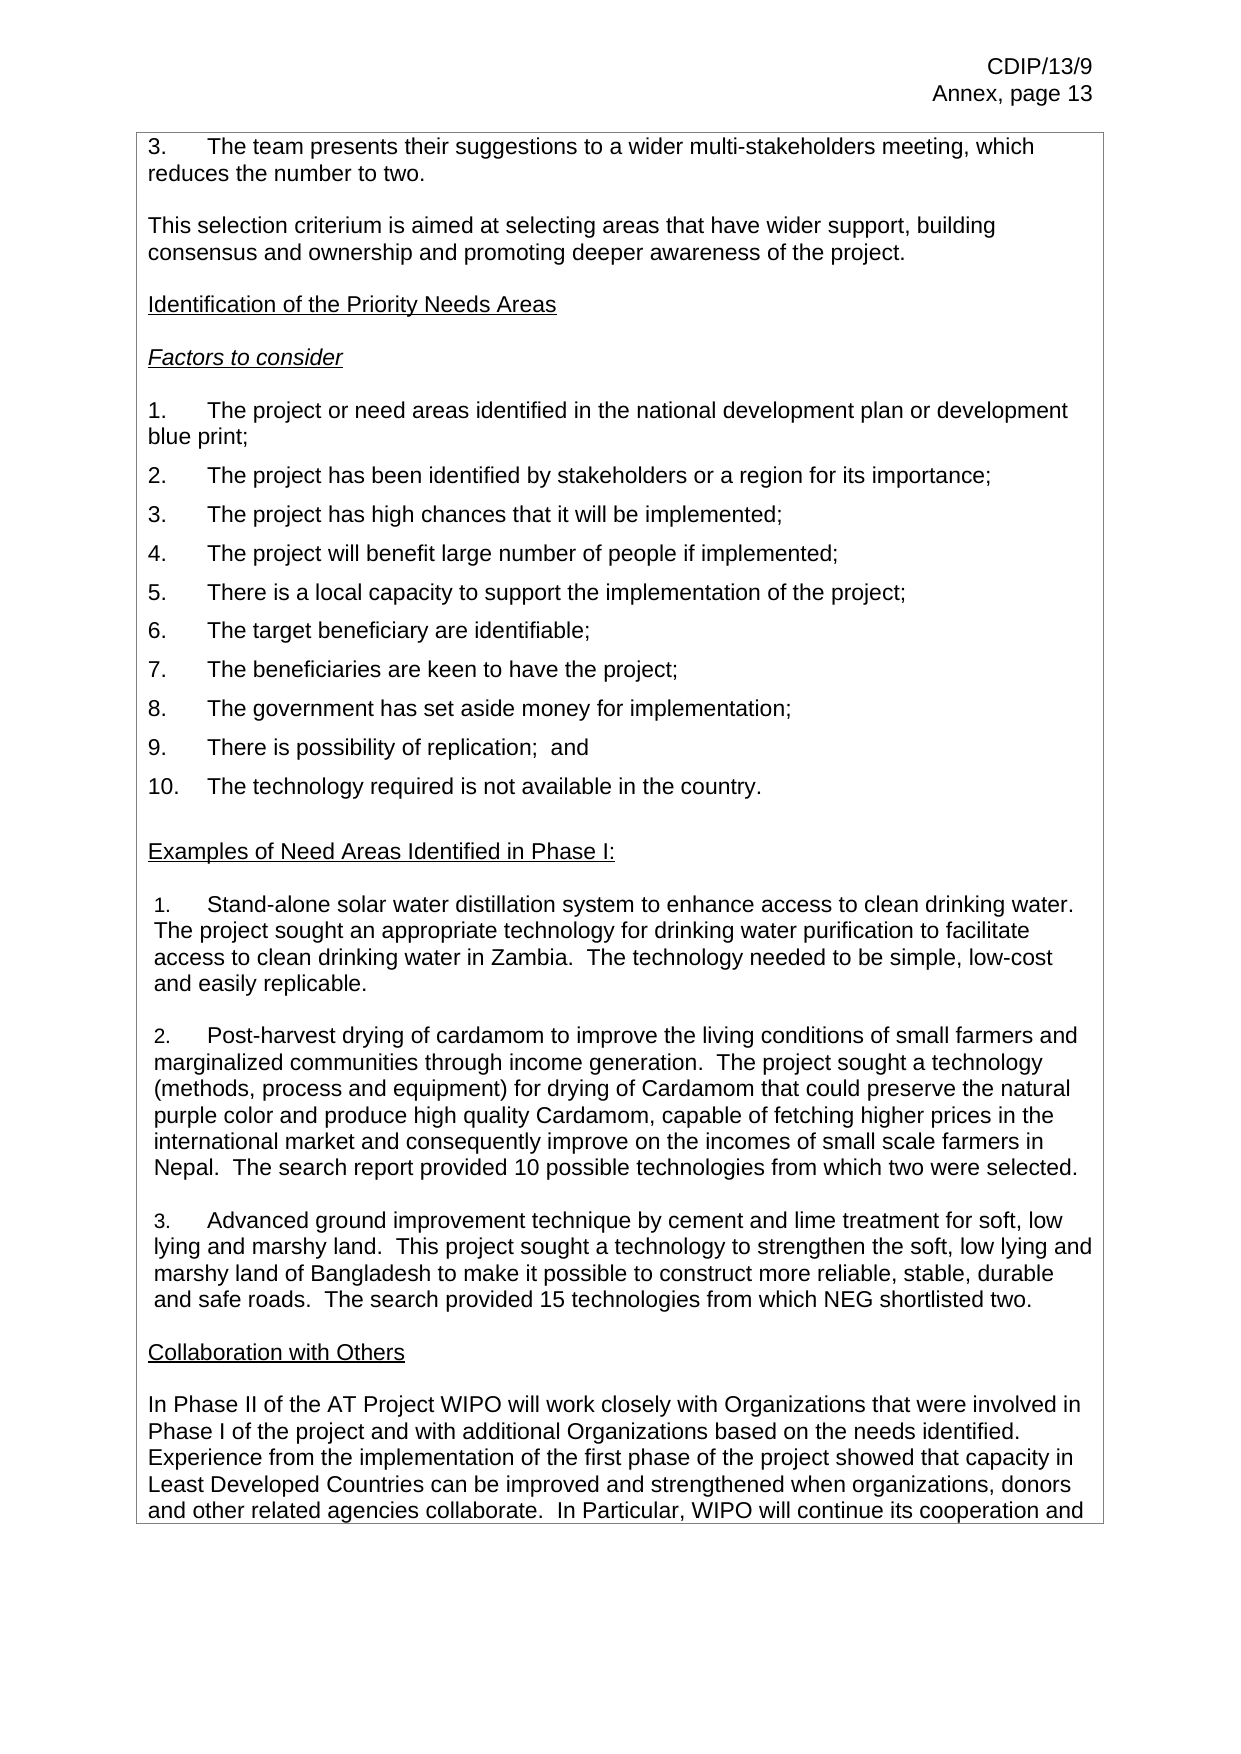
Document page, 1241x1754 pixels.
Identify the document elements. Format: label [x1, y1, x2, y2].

table_cell [137, 133, 1103, 1523]
